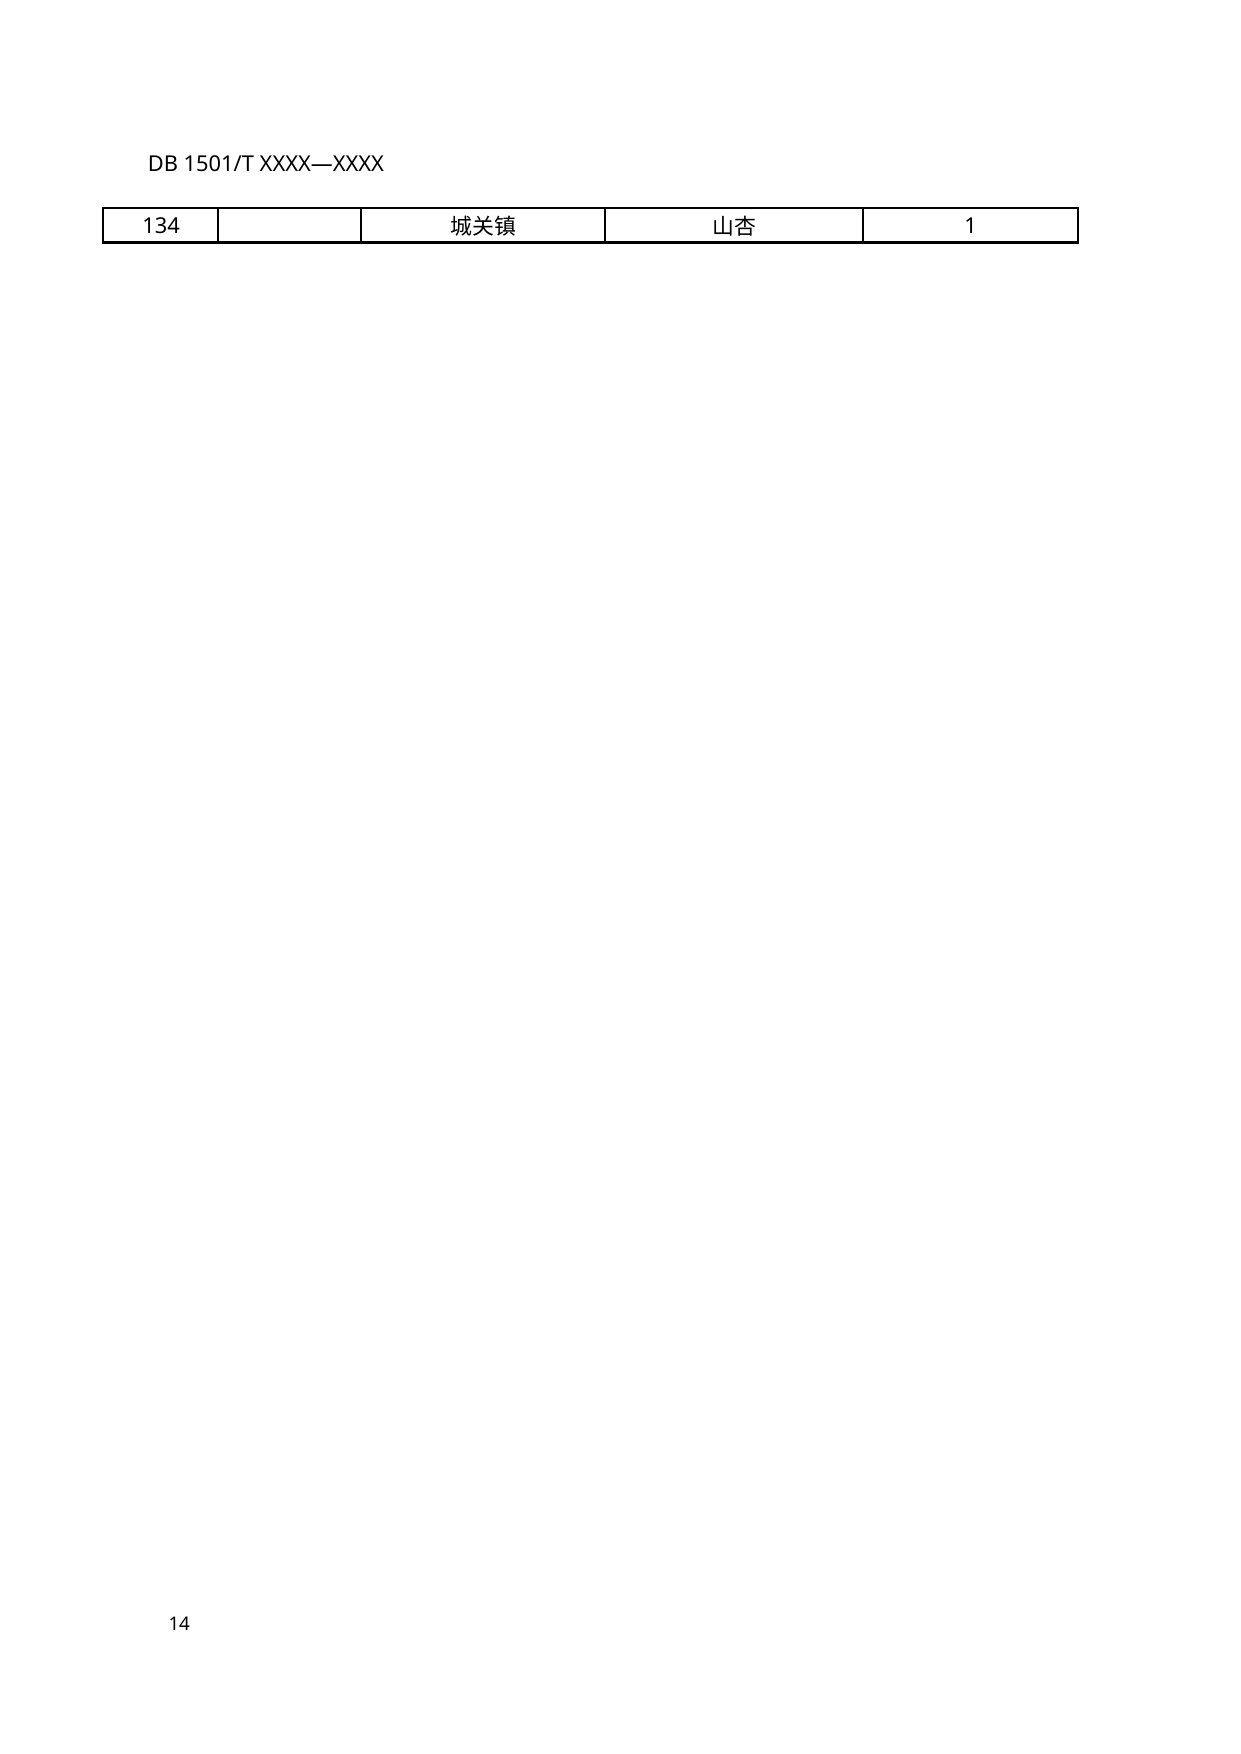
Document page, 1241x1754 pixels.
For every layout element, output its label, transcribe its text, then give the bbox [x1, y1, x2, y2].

table_cell 山杏 [606, 209, 862, 241]
table_cell 城关镇 [362, 209, 604, 241]
table_cell 1 [864, 209, 1077, 241]
table_cell 134 [104, 209, 217, 241]
